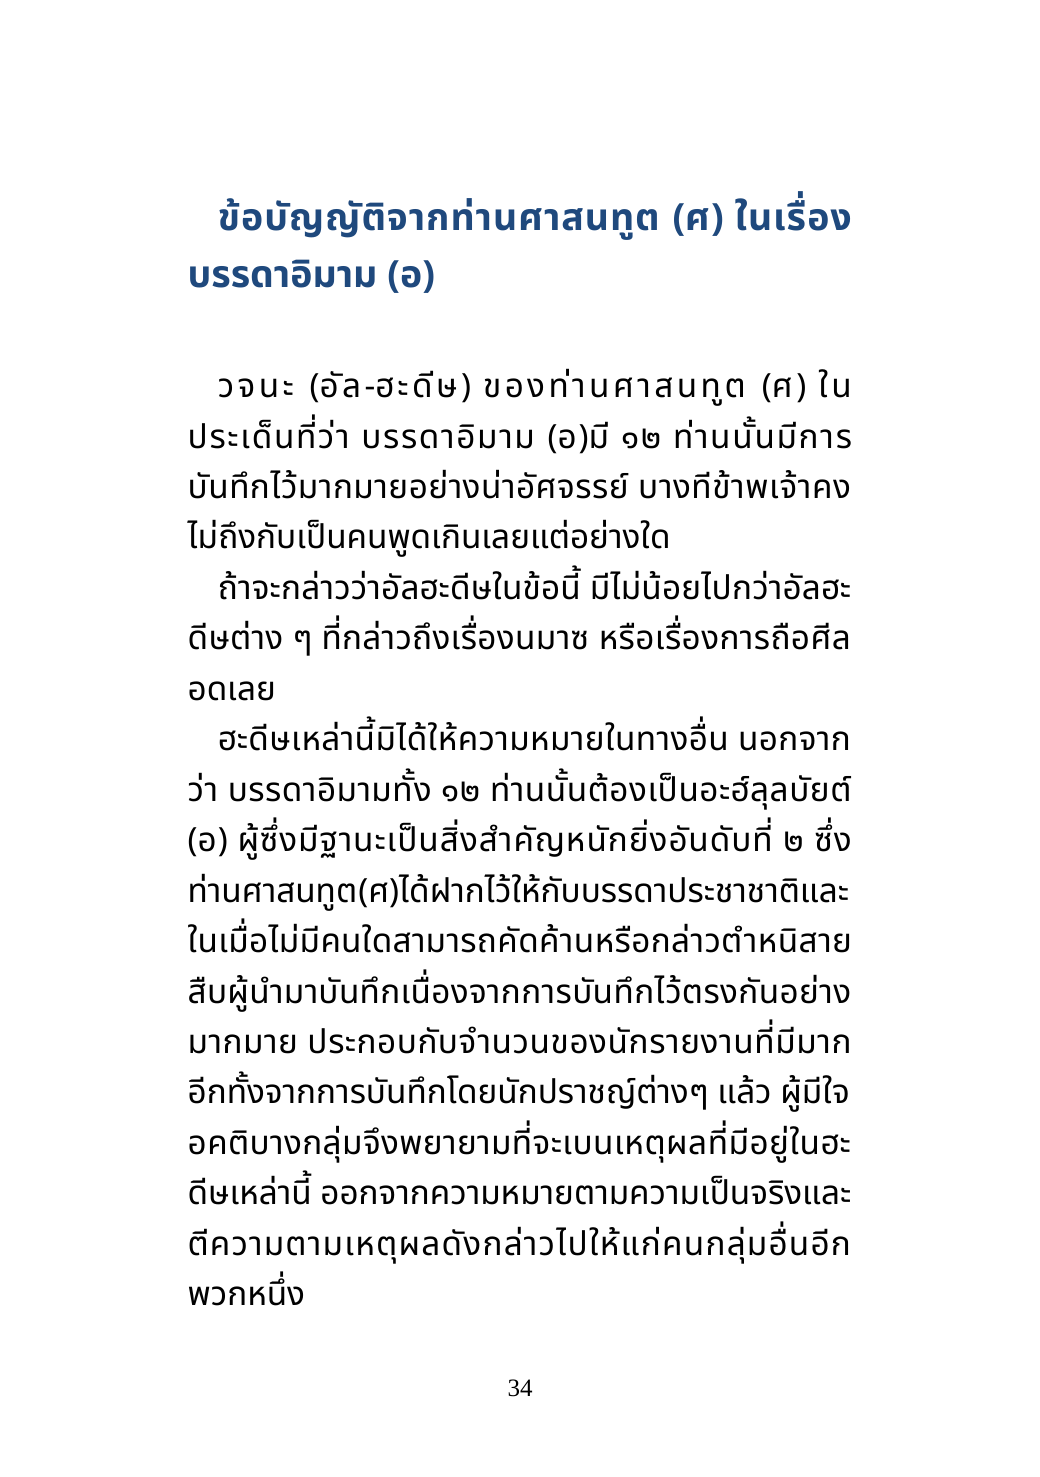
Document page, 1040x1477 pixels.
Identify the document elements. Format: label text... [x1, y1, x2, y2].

text ฮะดีษเหล่านี้มิได้ให้ความหมายในทางอื่น นอกจากว่า บรรดาอิมามทั้ง ๑๒ ท่านนั้นต้องเป็นอะฮ์ลุลบัยต์ (อ) ผู้ซึ่งมีฐานะเป็นสิ่งสำคัญหนักยิ่งอันดับที่ ๒ ซึ่งท่านศาสนทูต(ศ)ได้ฝากไว้ให้กับบรรดาประชาชาติและในเมื่อไม่มีคนใดสามารถคัดค้านหรือกล่าวตำหนิสายสืบผู้นำมาบันทึกเนื่องจากการบันทึกไว้ตรงกันอย่างมากมาย ประกอบกับจำนวนของนักรายงานที่มีมาก อีกทั้งจากการบันทึกโดยนักปราชญ์ต่างๆ แล้ว ผู้มีใจอคติบางกลุ่มจึงพยายามที่จะเบนเหตุผลที่มีอยู่ในฮะดีษเหล่านี้ ออกจากความหมายตามความเป็นจริงและตีความตามเหตุผลดังกล่าวไปให้แก่คนกลุ่มอื่นอีกพวกหนึ่ง [187, 715, 852, 1321]
text ถ้าจะกล่าวว่าอัลฮะดีษในข้อนี้ มีไม่น้อยไปกว่าอัลฮะดีษต่าง ๆ ที่กล่าวถึงเรื่องนมาซ หรือเรื่องการถือศีลอดเลย [187, 564, 852, 715]
text วจนะ (อัล-ฮะดีษ) ของท่านศาสนทูต (ศ) ในประเด็นที่ว่า บรรดาอิมาม (อ)มี ๑๒ ท่านนั้นมีการบันทึกไว้มากมายอย่างน่าอัศจรรย์ บางทีข้าพเจ้าคงไม่ถึงกับเป็นคนพูดเกินเลยแต่อย่างใด [187, 362, 852, 564]
subtitle ข้อบัญญัติจากท่านศาสนทูต (ศ) ในเรื่องบรรดาอิมาม (อ) [187, 190, 852, 304]
